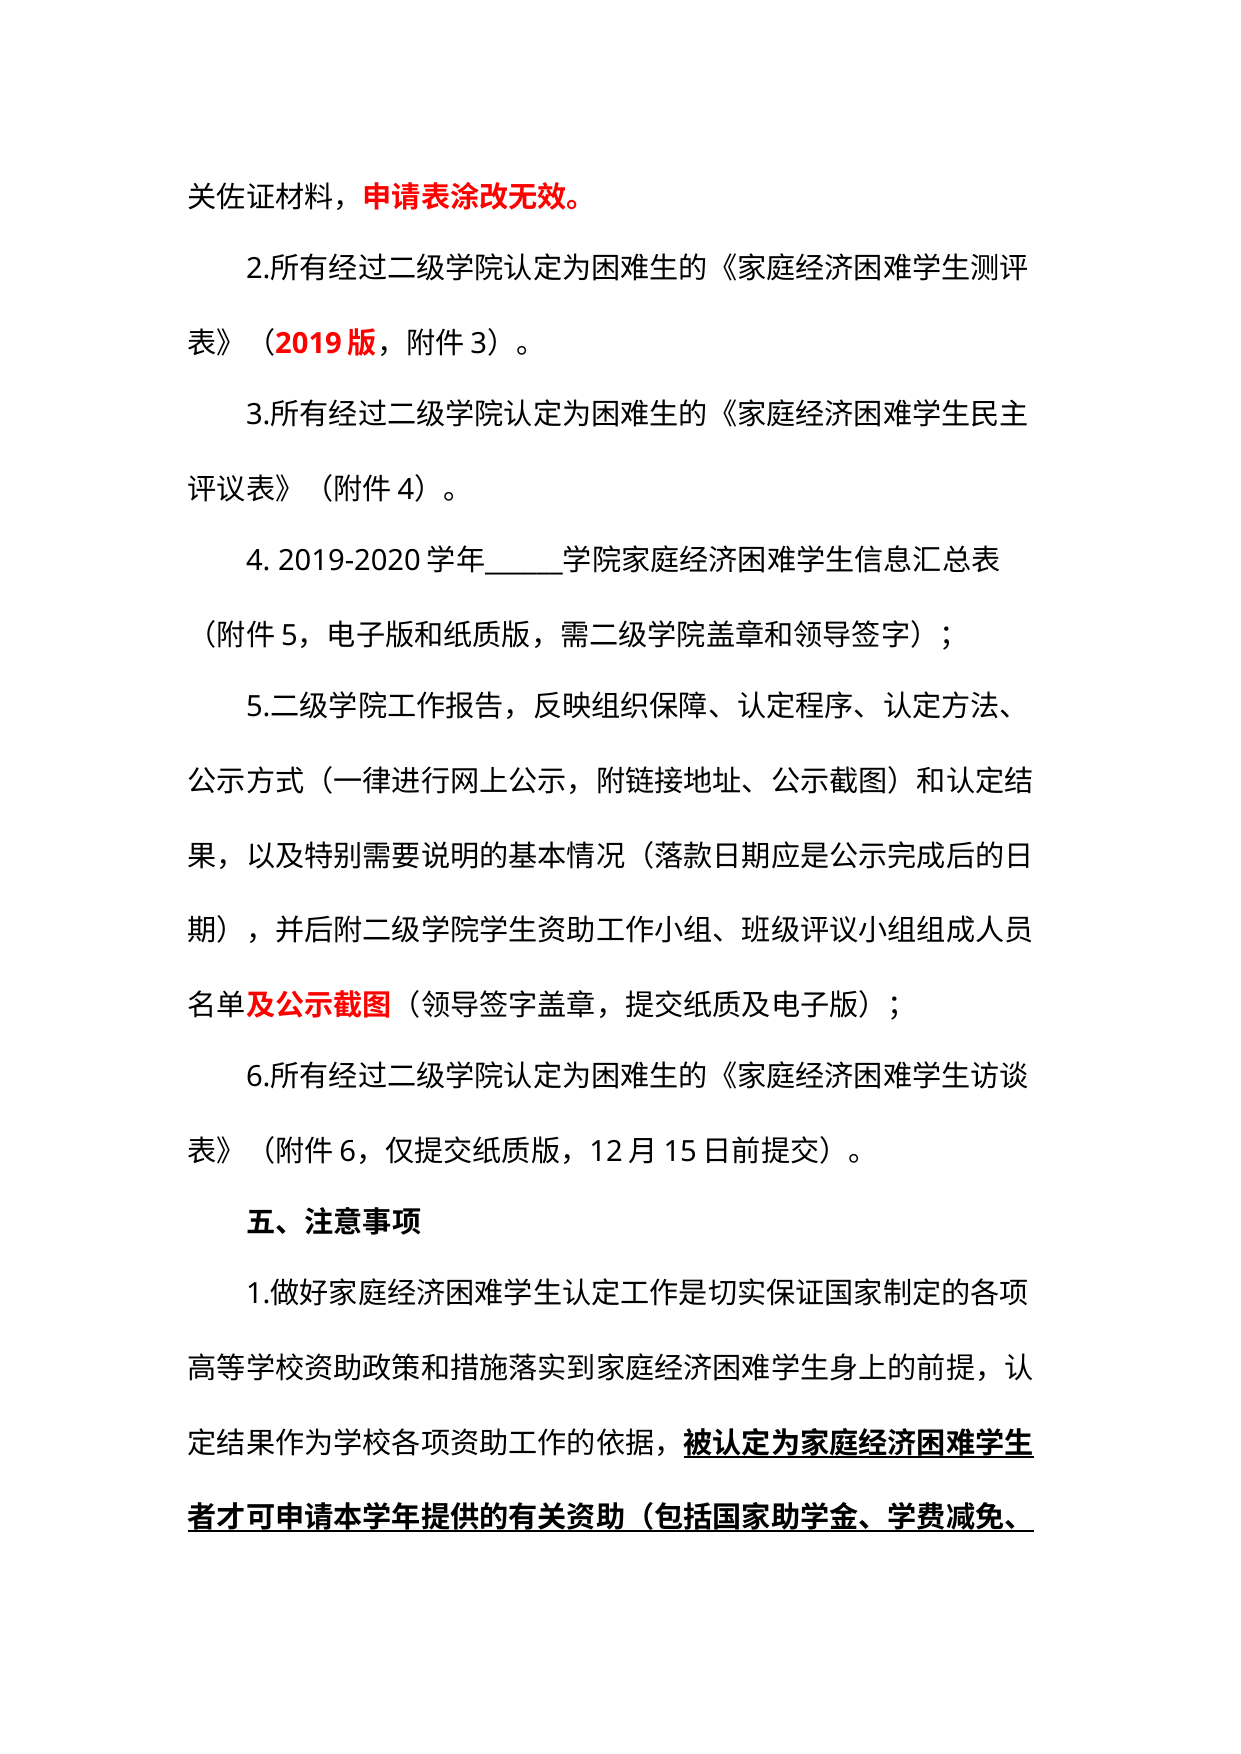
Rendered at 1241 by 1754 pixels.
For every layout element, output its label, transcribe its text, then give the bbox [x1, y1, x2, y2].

text 3.所有经过二级学院认定为困难生的《家庭经济困难学生民主评议表》（附件4）。 [187, 379, 1053, 519]
text 6.所有经过二级学院认定为困难生的《家庭经济困难学生访谈表》（附件6，仅提交纸质版，12月15日前提交）。 [187, 1041, 1053, 1181]
text 五、注意事项 [187, 1187, 1053, 1252]
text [187, 1259, 1053, 1548]
text 4. 2019-2020学年______学院家庭经济困难学生信息汇总表（附件5，电子版和纸质版，需二级学院盖章和领导签字）； [187, 525, 1053, 665]
text 5.二级学院工作报告，反映组织保障、认定程序、认定方法、公示方式（一律进行网上公示，附链接地址、公示截图）和认定结果，以及特别需要说明的基本情况（落款日期应是公示完成后的日期），并后附二级学院学生资助工作小组、班级评议小组组成人员名单及公示截图（领导签字盖章，提交纸质及电子版）； [187, 671, 1053, 1035]
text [187, 162, 1053, 227]
text 2.所有经过二级学院认定为困难生的《家庭经济困难学生测评表》（2019版，附件3）。 [187, 233, 1053, 373]
